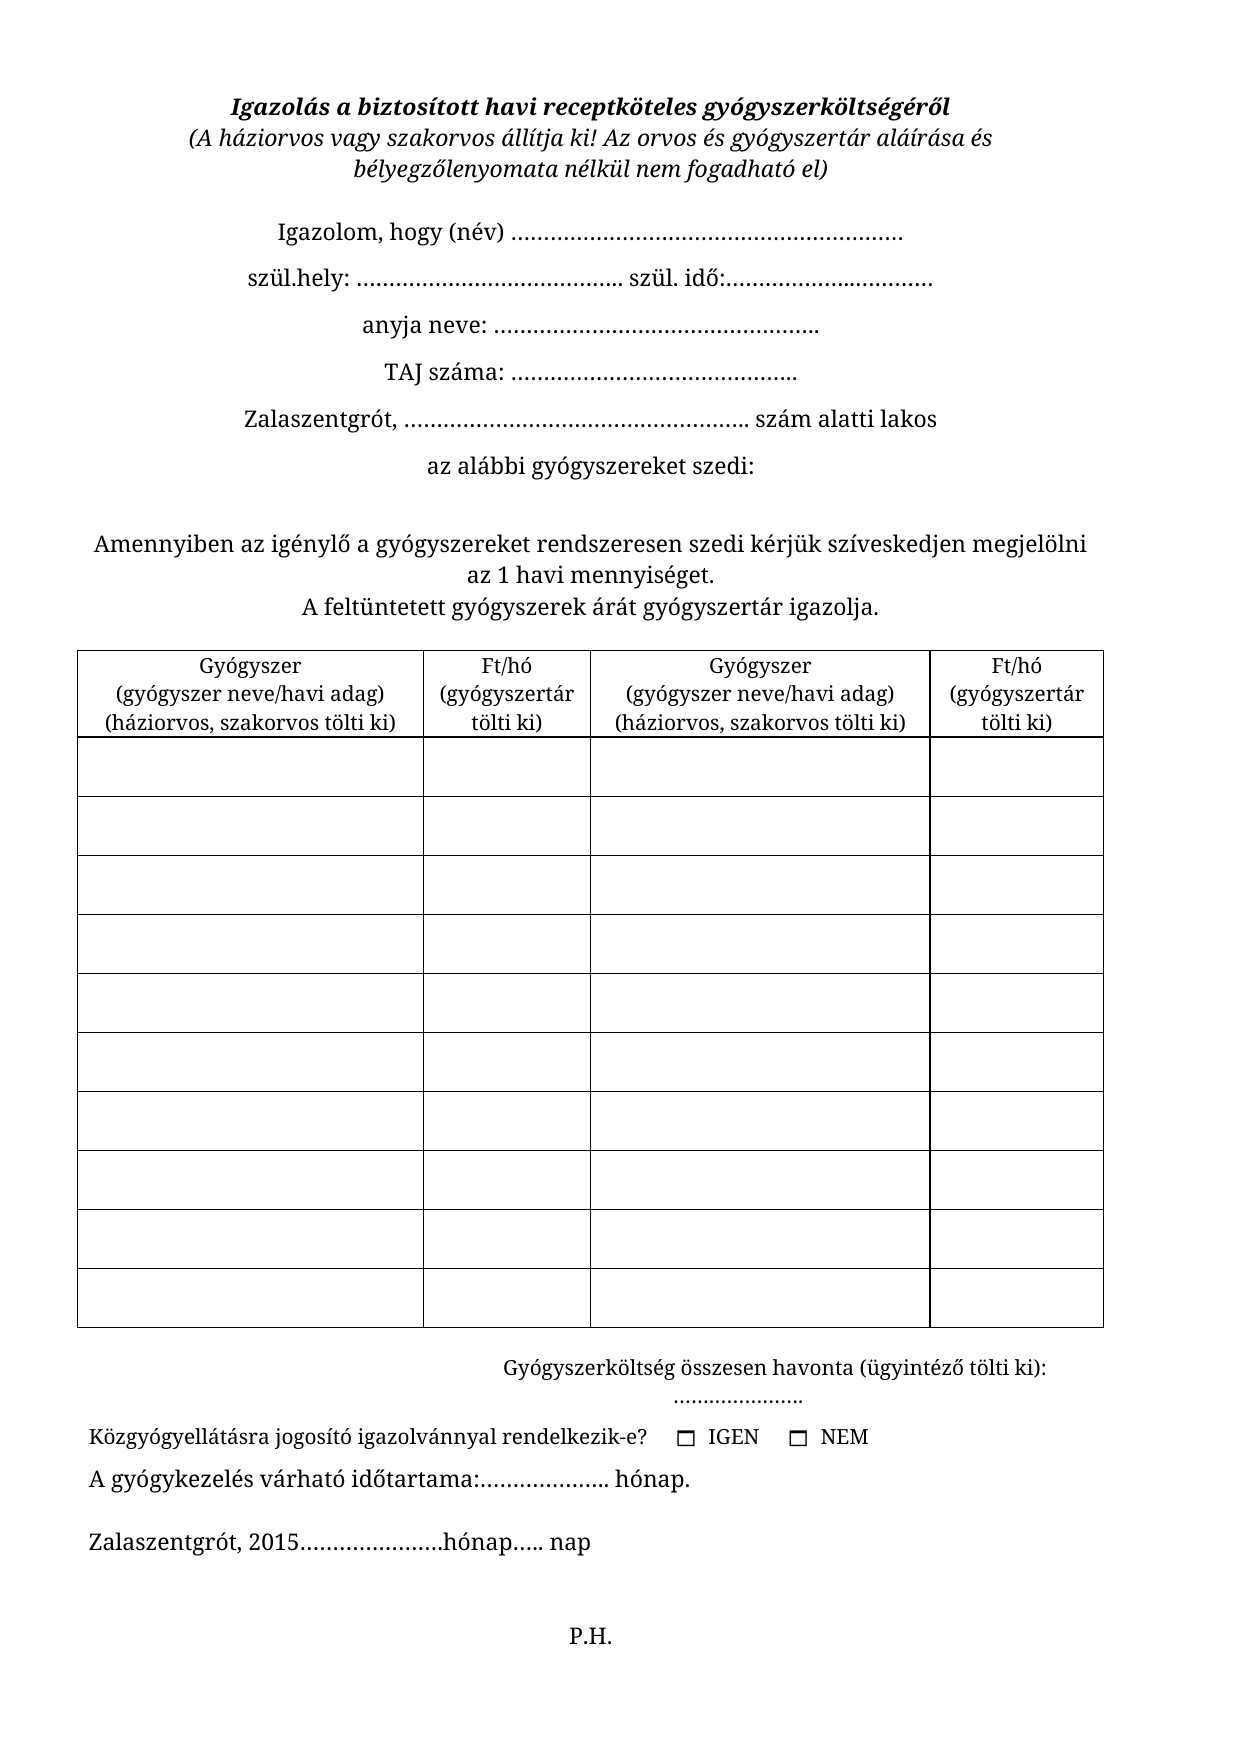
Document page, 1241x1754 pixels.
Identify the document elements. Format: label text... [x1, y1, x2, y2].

table_cell [931, 1269, 1103, 1327]
table_cell [78, 797, 423, 854]
table_cell [78, 1210, 423, 1268]
table_cell [931, 974, 1103, 1032]
table_header Gyógyszer (gyógyszer neve/havi adag) (háziorvos, szakorvos tölti ki) [591, 651, 929, 736]
table_cell [591, 1151, 929, 1209]
table_cell [591, 856, 929, 914]
table_cell [78, 1151, 423, 1209]
table_cell [931, 856, 1103, 914]
table_cell [591, 1033, 929, 1091]
table_cell [591, 1210, 929, 1268]
table_cell [591, 974, 929, 1032]
table_cell [424, 856, 590, 914]
table_cell [931, 915, 1103, 973]
text Zalaszentgrót, 2015………………….hónap….. nap [89, 1526, 1093, 1557]
table_cell [931, 738, 1103, 796]
table_cell [78, 974, 423, 1032]
table_cell [78, 1033, 423, 1091]
table_cell [931, 797, 1103, 854]
table_cell [591, 797, 929, 854]
text A gyógykezelés várható időtartama:……………….. hónap. [89, 1463, 1093, 1495]
table_cell [424, 1092, 590, 1150]
table_cell [591, 1269, 929, 1327]
table_cell [591, 738, 929, 796]
table_cell [424, 974, 590, 1032]
table_cell [424, 738, 590, 796]
table_cell [78, 1269, 423, 1327]
text P.H. [89, 1620, 1093, 1651]
table_cell [931, 1033, 1103, 1091]
table_cell [931, 1151, 1103, 1209]
table_cell [424, 1033, 590, 1091]
table_cell [424, 1210, 590, 1268]
table_cell [931, 1210, 1103, 1268]
text az alábbi gyógyszereket szedi: [89, 450, 1093, 481]
text Közgyógyellátásra jogosító igazolvánnyal rendelkezik-e? IGEN NEM [89, 1422, 1093, 1451]
text Igazolás a biztosított havi receptköteles gyógyszerköltségéről [89, 90, 1093, 122]
text anyja neve: ………………………………………….. [89, 309, 1093, 340]
table_cell [78, 1092, 423, 1150]
table_cell [931, 1092, 1103, 1150]
text (A háziorvos vagy szakorvos állítja ki! Az orvos és gyógyszertár aláírása és bélyegzőlenyomata nélkül nem fogadható el) [89, 122, 1093, 184]
text TAJ száma: …………………………………….. [89, 356, 1093, 387]
table_cell [591, 915, 929, 973]
table_header Gyógyszer (gyógyszer neve/havi adag) (háziorvos, szakorvos tölti ki) [78, 651, 423, 736]
text A feltüntetett gyógyszerek árát gyógyszertár igazolja. [89, 590, 1093, 622]
table_cell [424, 915, 590, 973]
text szül.hely: ………………………………….. szül. idő:………………..………… [89, 262, 1093, 293]
table_cell [424, 797, 590, 854]
table_cell [78, 856, 423, 914]
table_cell [78, 738, 423, 796]
text Igazolom, hogy (név) …………………………………………………… [89, 215, 1093, 247]
text Gyógyszerköltség összesen havonta (ügyintéző tölti ki): …………………. [383, 1353, 1093, 1410]
table_cell [78, 915, 423, 973]
table_cell [424, 1151, 590, 1209]
table_header Ft/hó (gyógyszertár tölti ki) [931, 651, 1103, 736]
text Zalaszentgrót, …………………………………………….. szám alatti lakos [89, 403, 1093, 434]
table_header Ft/hó (gyógyszertár tölti ki) [424, 651, 590, 736]
text Amennyiben az igénylő a gyógyszereket rendszeresen szedi kérjük szíveskedjen megjelölni az 1 havi mennyiséget. [89, 528, 1093, 590]
table_cell [591, 1092, 929, 1150]
table_cell [424, 1269, 590, 1327]
